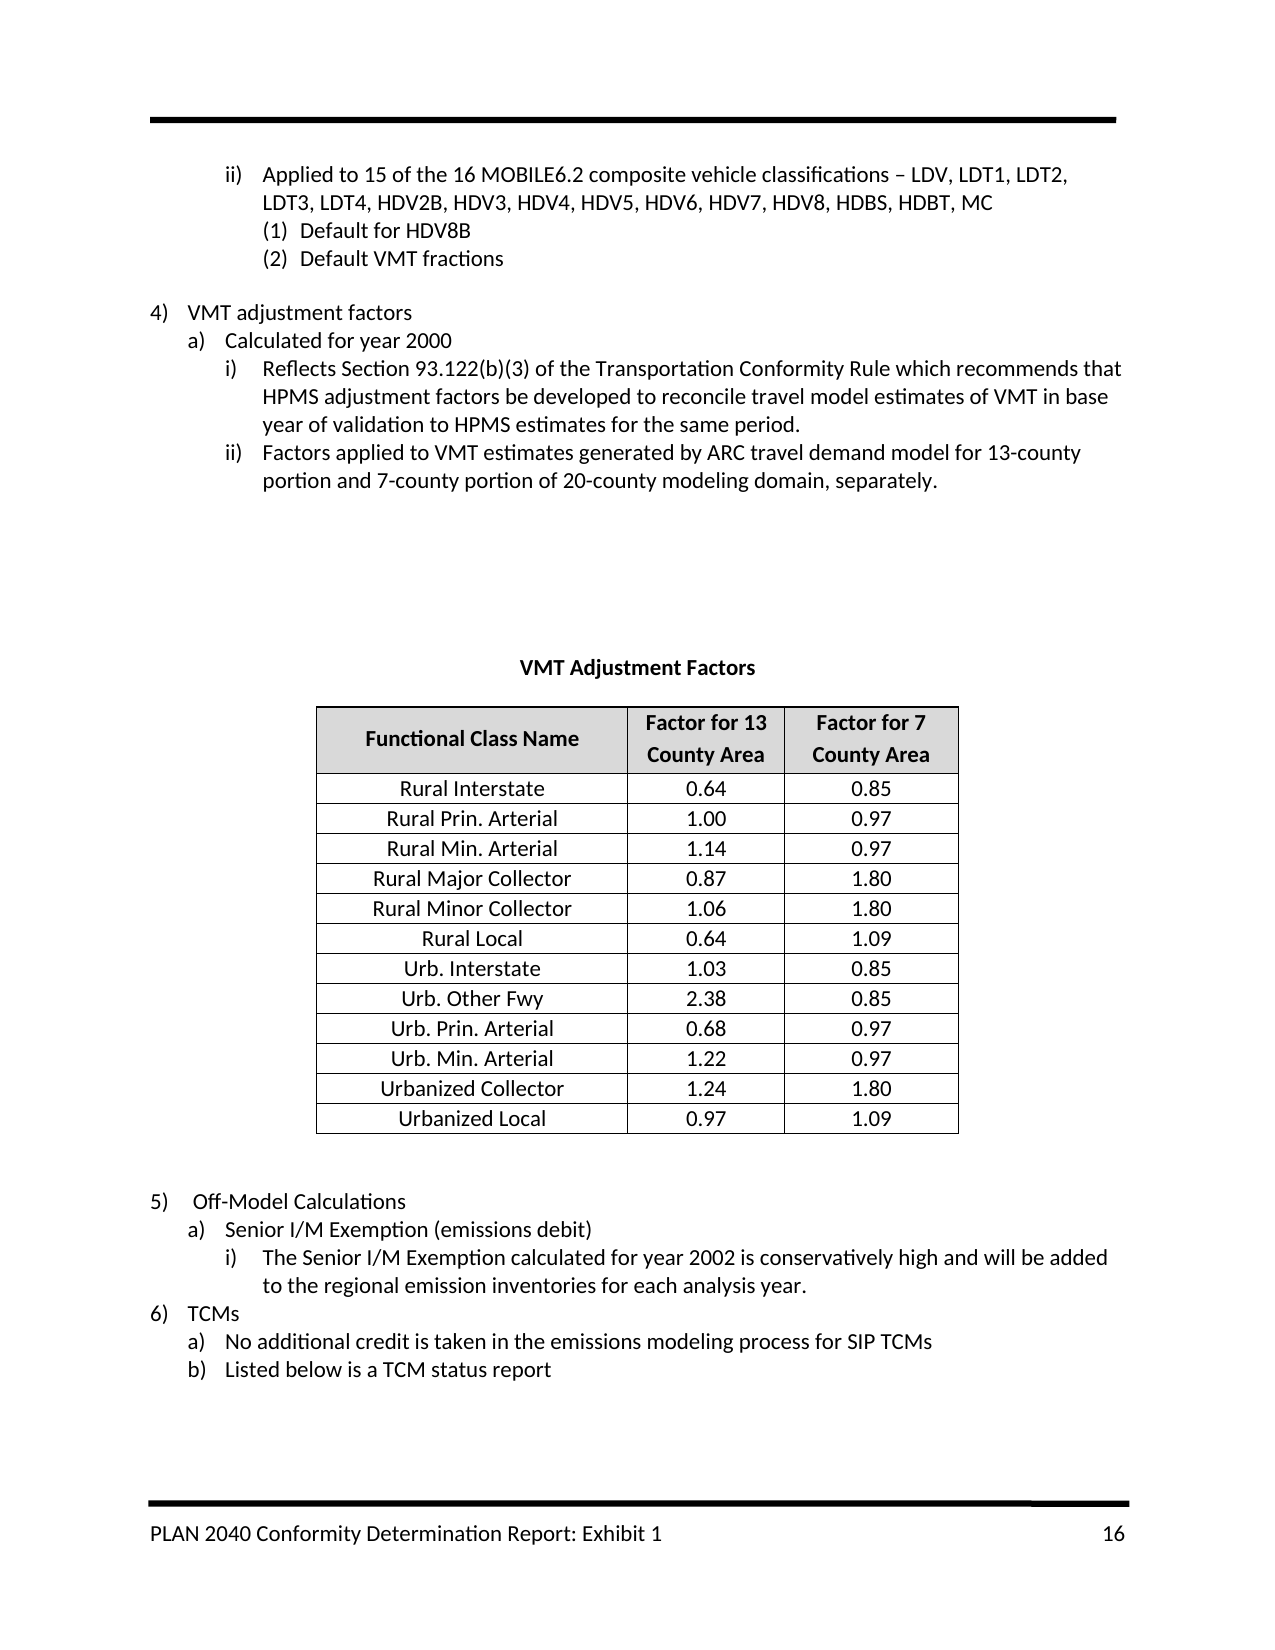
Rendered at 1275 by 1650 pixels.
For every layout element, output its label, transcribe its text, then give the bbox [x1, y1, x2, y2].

table_cell Urbanized Local [317, 1104, 627, 1133]
table_cell 0.97 [785, 804, 958, 833]
table_cell Urb. Prin. Arterial [317, 1014, 627, 1043]
table_cell Rural Local [317, 924, 627, 953]
table_cell 0.97 [785, 1044, 958, 1073]
table_cell 0.87 [628, 864, 784, 893]
table_cell 1.09 [785, 924, 958, 953]
table_cell 1.80 [785, 894, 958, 923]
table_cell Rural Min. Arterial [317, 834, 627, 863]
table_cell Rural Minor Collector [317, 894, 627, 923]
table_cell 0.97 [785, 834, 958, 863]
table_cell 0.97 [628, 1104, 784, 1133]
table_cell 1.24 [628, 1074, 784, 1103]
table_cell 1.80 [785, 1074, 958, 1103]
table_cell Rural Interstate [317, 774, 627, 803]
list Senior I/M Exemption (emissions debit) [187, 1215, 1125, 1243]
list Default VMT fractions [262, 244, 1125, 272]
list Reflects Section 93.122(b)(3) of the Transportation Conformity Rule which recommends that HPMS adjustment factors be developed to reconcile travel model estimates of VMT in base year of validation to HPMS estimates for the same period. [225, 354, 1125, 438]
list Off-Model Calculations [150, 1187, 1125, 1215]
list TCMs [150, 1299, 1125, 1327]
table_cell 1.80 [785, 864, 958, 893]
list VMT adjustment factors [150, 298, 1125, 326]
table_cell Rural Prin. Arterial [317, 804, 627, 833]
table_cell Rural Major Collector [317, 864, 627, 893]
table_header Factor for 7 County Area [785, 708, 958, 773]
list Default for HDV8B [262, 216, 1125, 244]
list Listed below is a TCM status report [187, 1355, 1125, 1383]
table_cell 1.22 [628, 1044, 784, 1073]
table_cell 1.03 [628, 954, 784, 983]
table_cell 0.64 [628, 774, 784, 803]
list No additional credit is taken in the emissions modeling process for SIP TCMs [187, 1327, 1125, 1355]
table_header Functional Class Name [317, 708, 627, 773]
table_cell 1.09 [785, 1104, 958, 1133]
list Factors applied to VMT estimates generated by ARC travel demand model for 13-county portion and 7-county portion of 20-county modeling domain, separately. [225, 438, 1125, 494]
table_cell Urb. Interstate [317, 954, 627, 983]
text VMT Adjustment Factors [150, 653, 1125, 681]
table_cell 0.85 [785, 774, 958, 803]
table_cell Urb. Other Fwy [317, 984, 627, 1013]
table_cell 0.85 [785, 954, 958, 983]
table_cell 2.38 [628, 984, 784, 1013]
list Calculated for year 2000 [187, 326, 1125, 354]
table_cell 0.97 [785, 1014, 958, 1043]
table_cell Urb. Min. Arterial [317, 1044, 627, 1073]
list Applied to 15 of the 16 MOBILE6.2 composite vehicle classifications – LDV, LDT1, LDT2, LDT3, LDT4, HDV2B, HDV3, HDV4, HDV5, HDV6, HDV7, HDV8, HDBS, HDBT, MC [225, 160, 1125, 216]
table_cell 1.00 [628, 804, 784, 833]
list The Senior I/M Exemption calculated for year 2002 is conservatively high and will be added to the regional emission inventories for each analysis year. [225, 1243, 1125, 1299]
table_cell 0.68 [628, 1014, 784, 1043]
table_cell 0.85 [785, 984, 958, 1013]
table_cell 1.14 [628, 834, 784, 863]
table_cell 0.64 [628, 924, 784, 953]
table_cell Urbanized Collector [317, 1074, 627, 1103]
table_header Factor for 13 County Area [628, 708, 784, 773]
table_cell 1.06 [628, 894, 784, 923]
